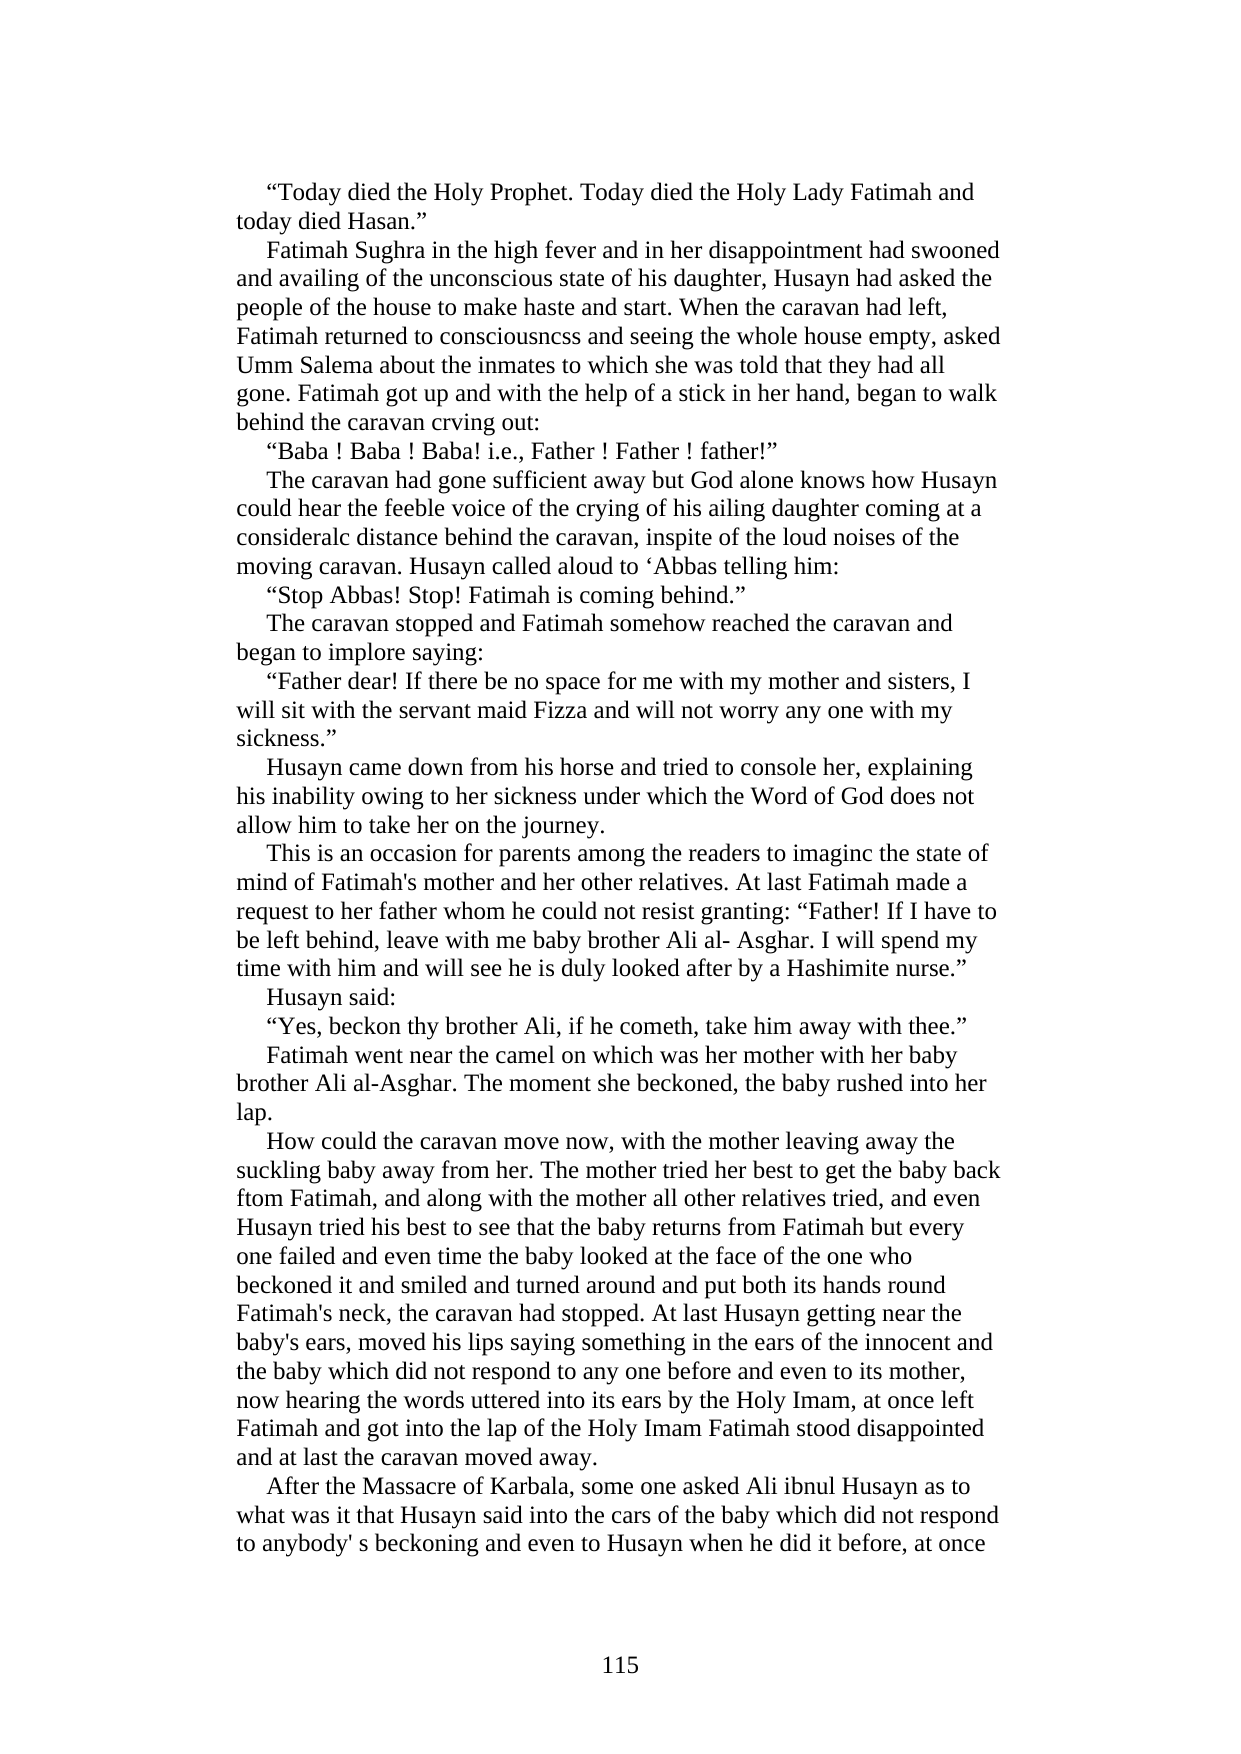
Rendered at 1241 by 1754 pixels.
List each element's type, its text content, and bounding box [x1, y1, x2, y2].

text How could the caravan move now, with the mother leaving away the suckling baby away from her. The mother tried her best to get the baby back ftom Fatimah, and along with the mother all other relatives tried, and even Husayn tried his best to see that the baby returns from Fatimah but every one failed and even time the baby looked at the face of the one who beckoned it and smiled and turned around and put both its hands round Fatimah's neck, the caravan had stopped. At last Husayn getting near the baby's ears, moved his lips saying something in the ears of the innocent and the baby which did not respond to any one before and even to its mother, now hearing the words uttered into its ears by the Holy Imam, at once left Fatimah and got into the lap of the Holy Imam Fatimah stood disappointed and at last the caravan moved away. [236, 1126, 1004, 1471]
text The caravan stopped and Fatimah somehow reached the caravan and began to implore saying: [236, 608, 1004, 666]
text “Today died the Holy Prophet. Today died the Holy Lady Fatimah and today died Hasan.” [236, 177, 1004, 235]
text “Baba ! Baba ! Baba! i.e., Father ! Father ! father!” [236, 436, 1004, 465]
text Husayn came down from his horse and tried to console her, explaining his inability owing to her sickness under which the Word of God does not allow him to take her on the journey. [236, 752, 1004, 838]
text “Stop Abbas! Stop! Fatimah is coming behind.” [236, 580, 1004, 608]
text Husayn said: [236, 982, 1004, 1011]
text Fatimah Sughra in the high fever and in her disappointment had swooned and availing of the unconscious state of his daughter, Husayn had asked the people of the house to make haste and start. When the caravan had left, Fatimah returned to consciousncss and seeing the whole house empty, asked Umm Salema about the inmates to which she was told that they had all gone. Fatimah got up and with the help of a stick in her hand, began to walk behind the caravan crving out: [236, 235, 1004, 436]
text “Father dear! If there be no space for me with my mother and sisters, I will sit with the servant maid Fizza and will not worry any one with my sickness.” [236, 666, 1004, 752]
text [236, 1471, 1004, 1557]
text This is an occasion for parents among the readers to imaginc the state of mind of Fatimah's mother and her other relatives. At last Fatimah made a request to her father whom he could not resist granting: “Father! If I have to be left behind, leave with me baby brother Ali al- Asghar. I will spend my time with him and will see he is duly looked after by a Hashimite nurse.” [236, 838, 1004, 982]
text The caravan had gone sufficient away but God alone knows how Husayn could hear the feeble voice of the crying of his ailing daughter coming at a consideralc distance behind the caravan, inspite of the loud noises of the moving caravan. Husayn called aloud to ‘Abbas telling him: [236, 465, 1004, 580]
text Fatimah went near the camel on which was her mother with her baby brother Ali al-Asghar. The moment she beckoned, the baby rushed into her lap. [236, 1040, 1004, 1126]
text “Yes, beckon thy brother Ali, if he cometh, take him away with thee.” [236, 1011, 1004, 1040]
